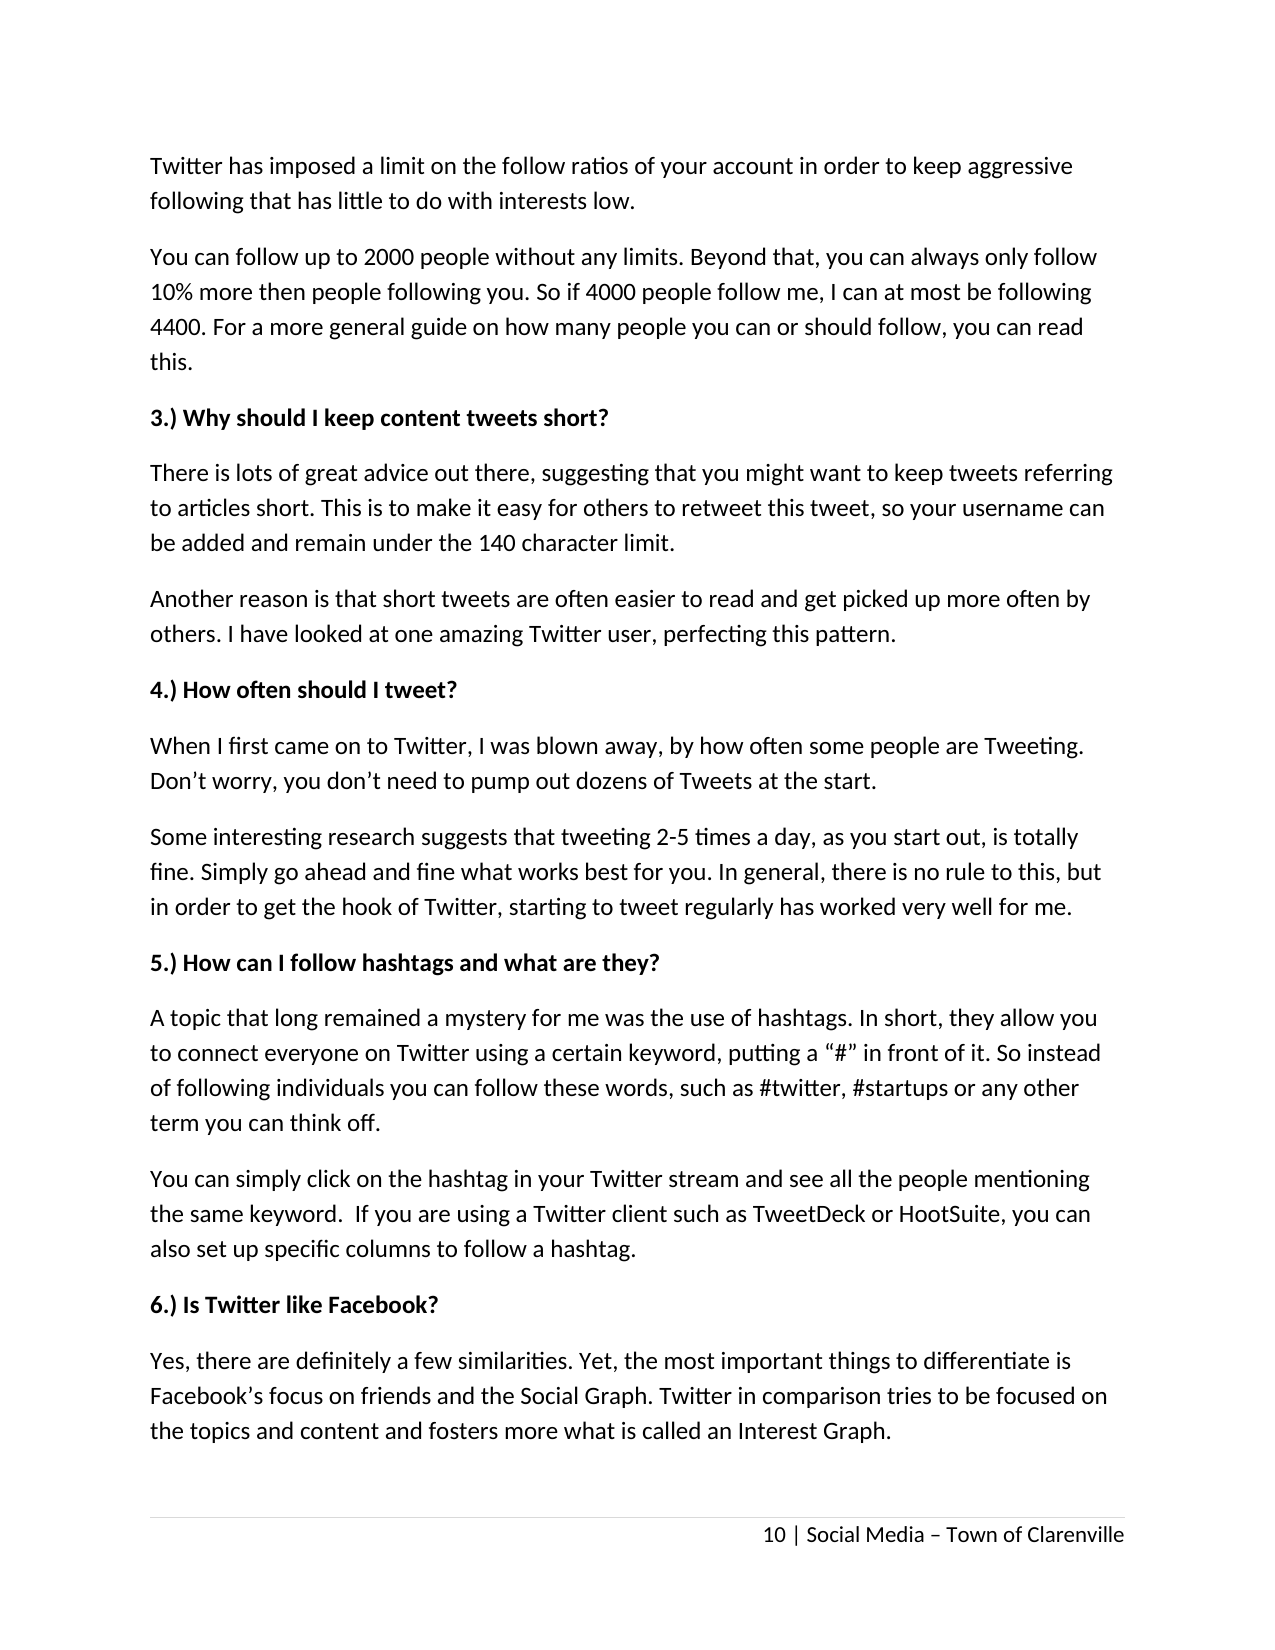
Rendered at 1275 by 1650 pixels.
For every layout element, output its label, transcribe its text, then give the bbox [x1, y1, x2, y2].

text 6.) Is Twitter like Facebook? [150, 1289, 1125, 1320]
text When I first came on to Twitter, I was blown away, by how often some people are Tweeting. Don’t worry, you don’t need to pump out dozens of Tweets at the start. [150, 730, 1125, 796]
text Some interesting research suggests that tweeting 2-5 times a day, as you start out, is totally fine. Simply go ahead and fine what works best for you. In general, there is no rule to this, but in order to get the hook of Twitter, starting to tweet regularly has worked very well for me. [150, 821, 1125, 921]
text 4.) How often should I tweet? [150, 674, 1125, 705]
text Yes, there are definitely a few similarities. Yet, the most important things to differentiate is Facebook’s focus on friends and the Social Graph. Twitter in comparison tries to be focused on the topics and content and fosters more what is called an Interest Graph. [150, 1345, 1125, 1446]
text Another reason is that short tweets are often easier to read and get picked up more often by others. I have looked at one amazing Twitter user, perfecting this pattern. [150, 583, 1125, 649]
text 3.) Why should I keep content tweets short? [150, 402, 1125, 432]
text There is lots of great advice out there, suggesting that you might want to keep tweets referring to articles short. This is to make it easy for others to retweet this tweet, so your username can be added and remain under the 140 character limit. [150, 457, 1125, 558]
text 5.) How can I follow hashtags and what are they? [150, 947, 1125, 977]
text Twitter has imposed a limit on the follow ratios of your account in order to keep aggressive following that has little to do with interests low. [150, 150, 1125, 216]
text You can follow up to 2000 people without any limits. Beyond that, you can always only follow 10% more then people following you. So if 4000 people follow me, I can at most be following 4400. For a more general guide on how many people you can or should follow, you can read this. [150, 241, 1125, 376]
text A topic that long remained a mystery for me was the use of hashtags. In short, they allow you to connect everyone on Twitter using a certain keyword, putting a “#” in front of it. So instead of following individuals you can follow these words, such as #twitter, #startups or any other term you can think off. [150, 1002, 1125, 1138]
text You can simply click on the hashtag in your Twitter stream and see all the people mentioning the same keyword. If you are using a Twitter client such as TweetDeck or HootSuite, you can also set up specific columns to follow a hashtag. [150, 1163, 1125, 1264]
